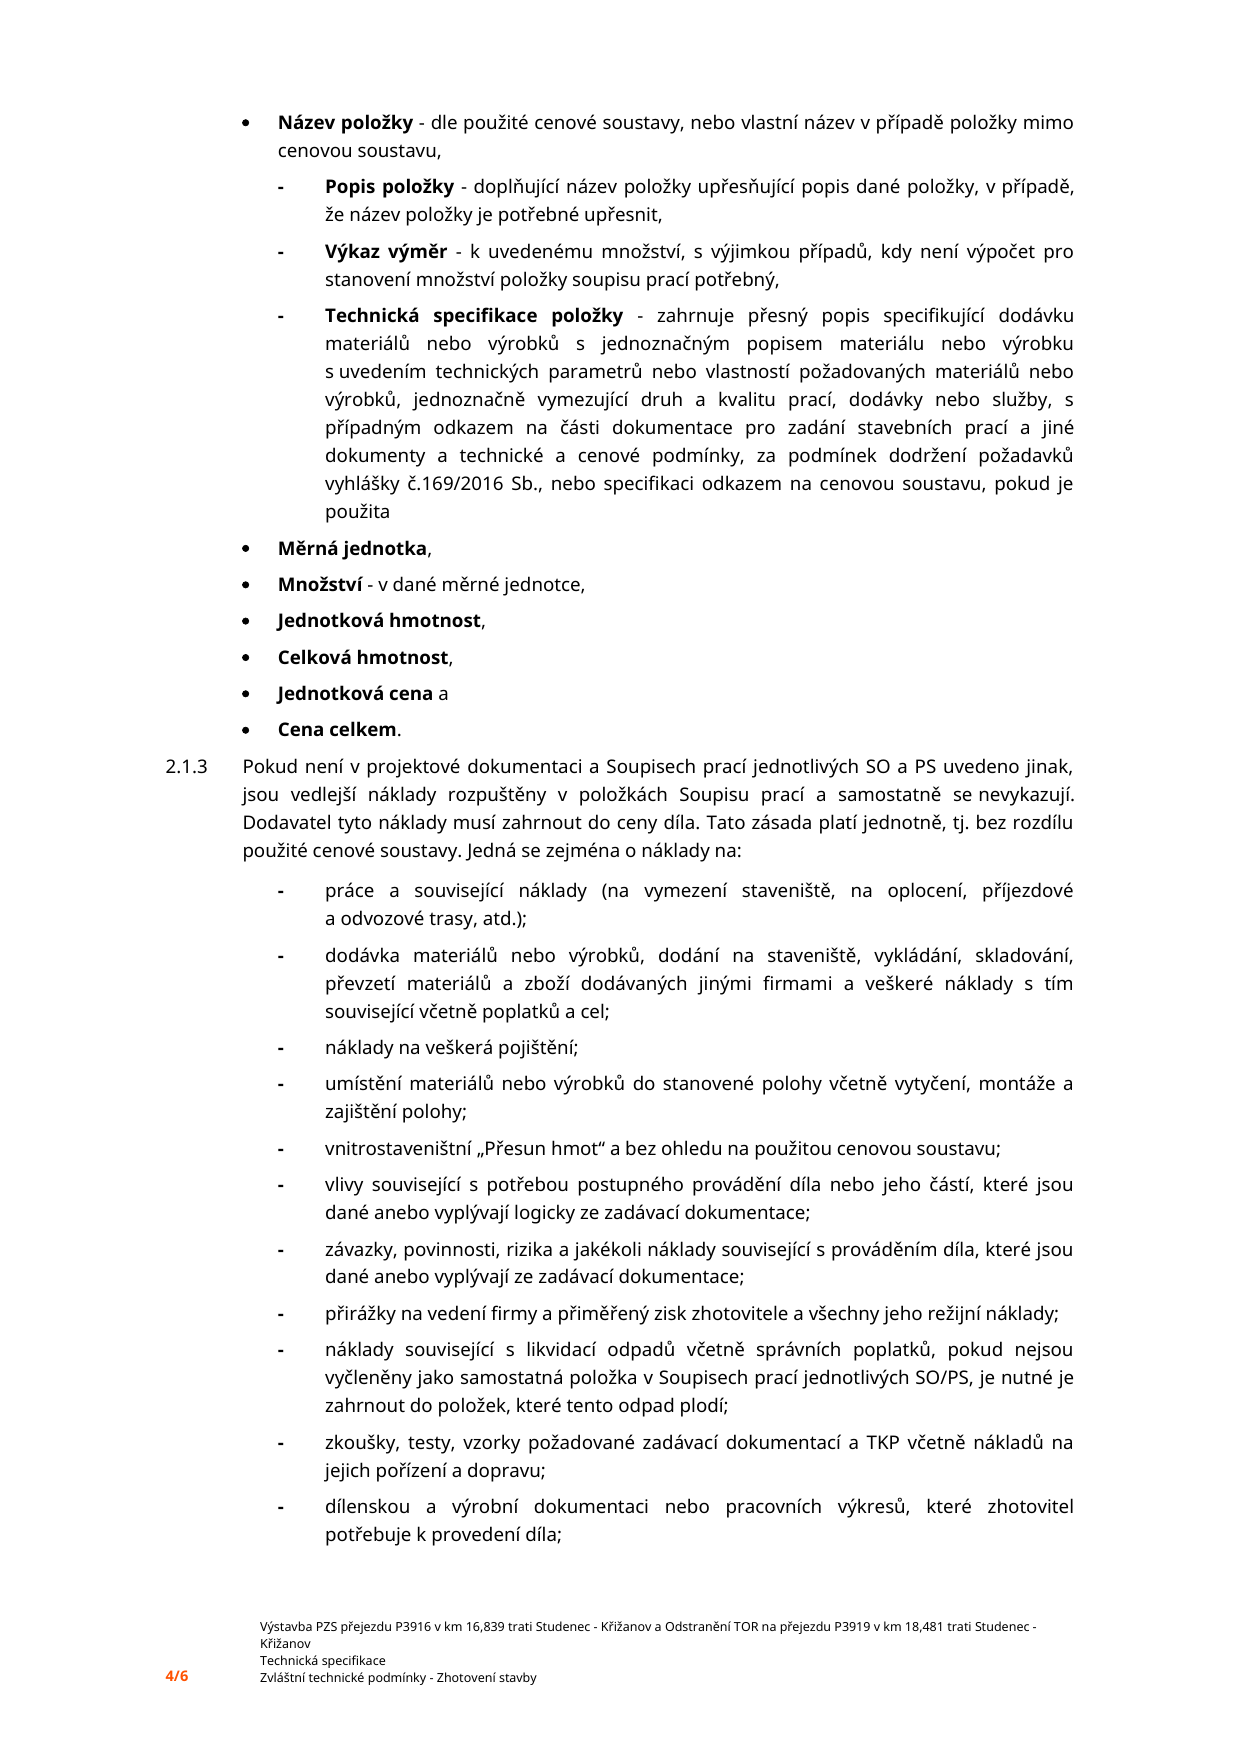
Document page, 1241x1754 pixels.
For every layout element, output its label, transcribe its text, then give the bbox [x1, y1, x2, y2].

text Celková hmotnost, [242, 644, 1075, 669]
text Měrná jednotka, [242, 535, 1075, 560]
text Jednotková cena a [242, 680, 1075, 706]
text dodávka materiálů nebo výrobků, dodání na staveniště, vykládání, skladování, převzetí materiálů a zboží dodávaných jinými firmami a veškeré náklady s tím související včetně poplatků a cel; [278, 942, 1075, 1023]
text Cena celkem. [242, 717, 1075, 742]
text přirážky na vedení firmy a přiměřený zisk zhotovitele a všechny jeho režijní náklady; [278, 1300, 1075, 1326]
text vnitrostaveništní „Přesun hmot“ a bez ohledu na použitou cenovou soustavu; [278, 1135, 1075, 1161]
text Výkaz výměr - k uvedenému množství, s výjimkou případů, kdy není výpočet pro stanovení množství položky soupisu prací potřebný, [278, 238, 1075, 292]
text náklady na veškerá pojištění; [278, 1034, 1075, 1060]
text Popis položky - doplňující název položky upřesňující popis dané položky, v případě, že název položky je potřebné upřesnit, [278, 174, 1075, 227]
text Jednotková hmotnost, [242, 608, 1075, 633]
text Pokud není v projektové dokumentaci a Soupisech prací jednotlivých SO a PS uvedeno jinak, jsou vedlejší náklady rozpuštěny v položkách Soupisu prací a samostatně se nevykazují. Dodavatel tyto náklady musí zahrnout do ceny díla. Tato zásada platí jednotně, tj. bez rozdílu použité cenové soustavy. Jedná se zejména o náklady na: [165, 753, 1075, 863]
text vlivy související s potřebou postupného provádění díla nebo jeho částí, které jsou dané anebo vyplývají logicky ze zadávací dokumentace; [278, 1171, 1075, 1225]
text Technická specifikace položky - zahrnuje přesný popis specifikující dodávku materiálů nebo výrobků s jednoznačným popisem materiálu nebo výrobku s uvedením technických parametrů nebo vlastností požadovaných materiálů nebo výrobků, jednoznačně vymezující druh a kvalitu prací, dodávky nebo služby, s případným odkazem na části dokumentace pro zadání stavebních prací a jiné dokumenty a technické a cenové podmínky, za podmínek dodržení požadavků vyhlášky č.169/2016 Sb., nebo specifikaci odkazem na cenovou soustavu, pokud je použita [278, 302, 1075, 524]
text práce a související náklady (na vymezení staveniště, na oplocení, příjezdové a odvozové trasy, atd.); [278, 878, 1075, 931]
text Množství - v dané měrné jednotce, [242, 571, 1075, 597]
text zkoušky, testy, vzorky požadované zadávací dokumentací a TKP včetně nákladů na jejich pořízení a dopravu; [278, 1429, 1075, 1482]
text náklady související s likvidací odpadů včetně správních poplatků, pokud nejsou vyčleněny jako samostatná položka v Soupisech prací jednotlivých SO/PS, je nutné je zahrnout do položek, které tento odpad plodí; [278, 1337, 1075, 1418]
text Název položky - dle použité cenové soustavy, nebo vlastní název v případě položky mimo cenovou soustavu, [242, 109, 1075, 163]
text umístění materiálů nebo výrobků do stanovené polohy včetně vytyčení, montáže a zajištění polohy; [278, 1071, 1075, 1124]
text dílenskou a výrobní dokumentaci nebo pracovních výkresů, které zhotovitel potřebuje k provedení díla; [278, 1493, 1075, 1547]
text závazky, povinnosti, rizika a jakékoli náklady související s prováděním díla, které jsou dané anebo vyplývají ze zadávací dokumentace; [278, 1236, 1075, 1289]
